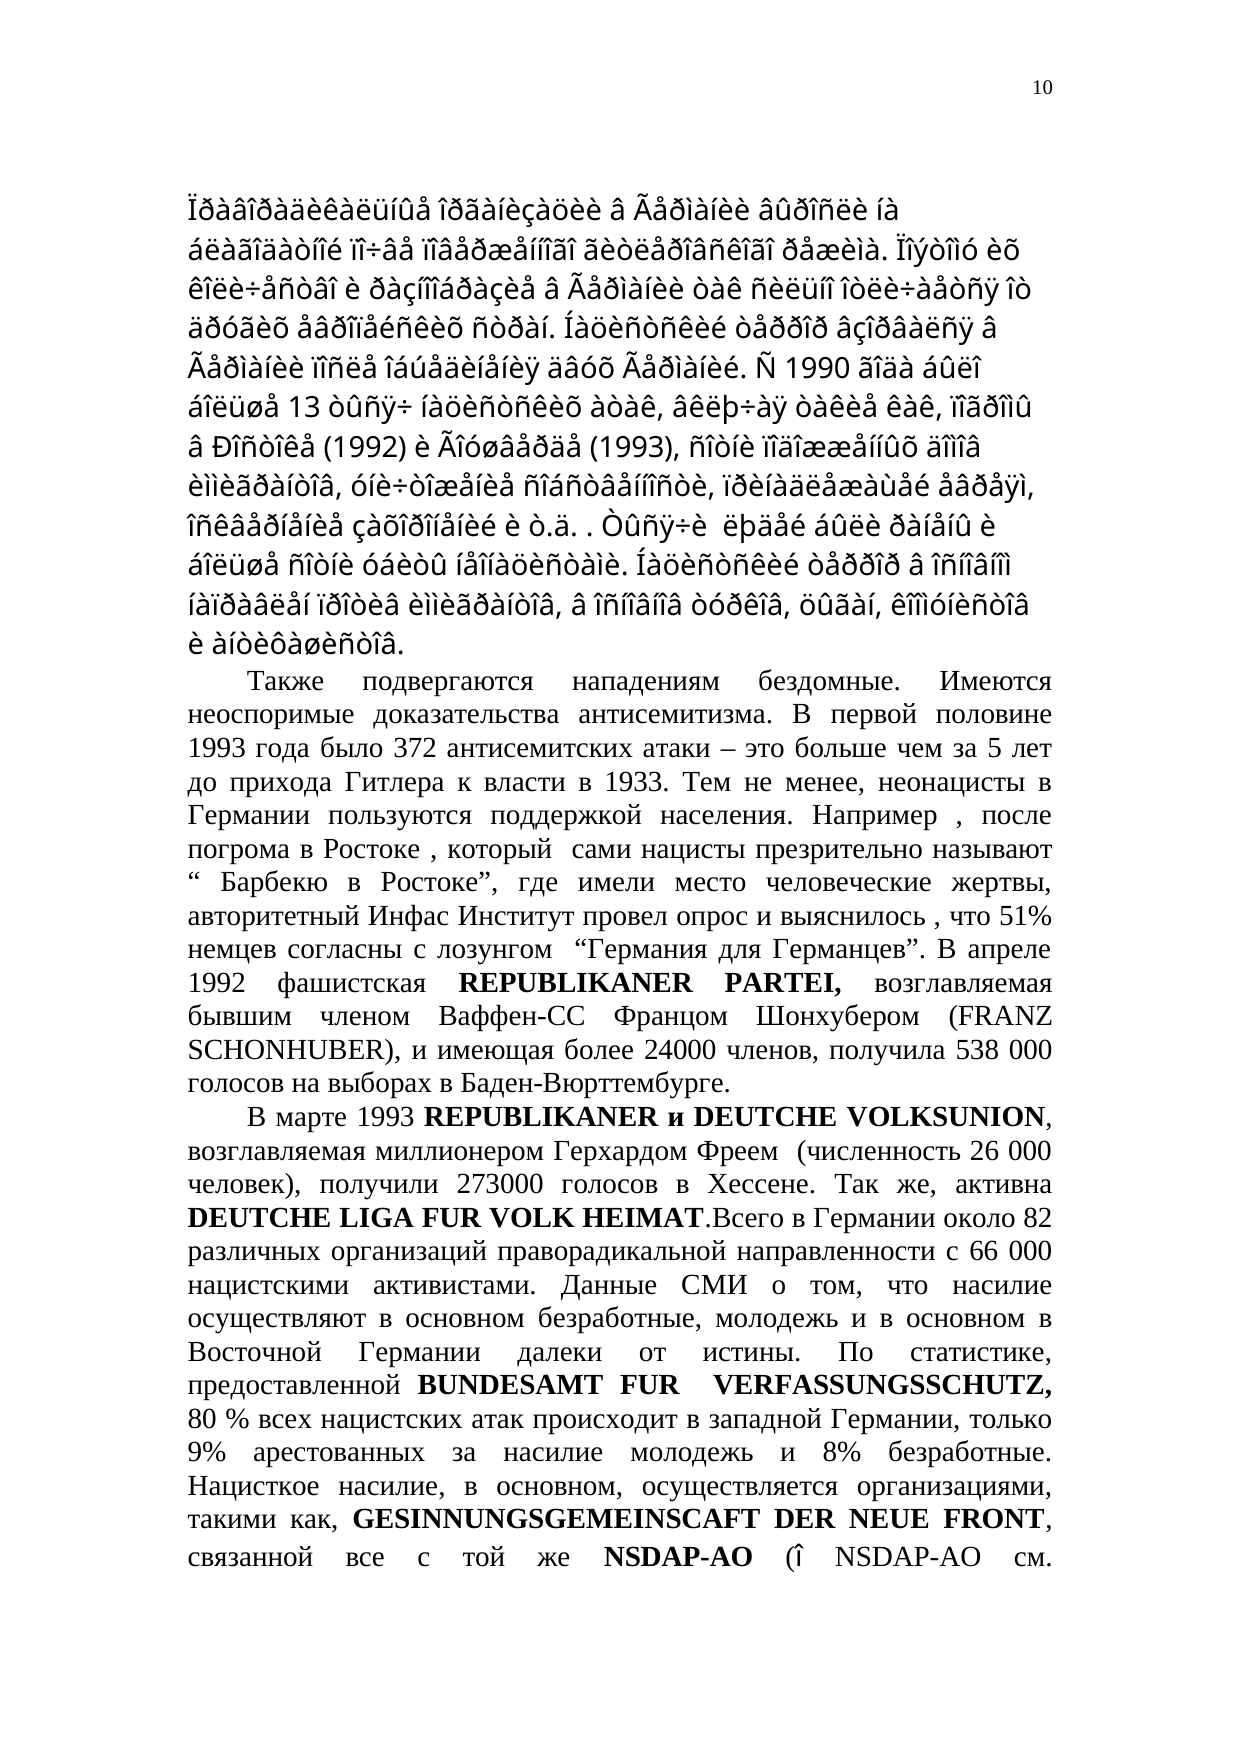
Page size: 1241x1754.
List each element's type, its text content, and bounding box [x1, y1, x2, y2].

text Также подвергаются нападениям бездомные. Имеются неоспоримые доказательства антисемитизма. В первой половине 1993 года было 372 антисемитских атаки – это больше чем за 5 лет до прихода Гитлера к власти в 1933. Тем не менее, неонацисты в Германии пользуются поддержкой населения. Например , после погрома в Ростоке , который сами нацисты презрительно называют “ Барбекю в Ростоке”, где имели место человеческие жертвы, авторитетный Инфас Институт провел опрос и выяснилось , что 51% немцев согласны с лозунгом “Германия для Германцев”. В апреле 1992 фашистская REPUBLIKANER PARTEI, возглавляемая бывшим членом Ваффен-СС Францом Шонхубером (FRANZ SCHONHUBER), и имеющая более 24000 членов, получила 538 000 голосов на выборах в Баден-Вюрттембурге. [187, 663, 1053, 1099]
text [187, 1099, 1053, 1575]
text Ïðàâîðàäèêàëüíûå îðãàíèçàöèè â Ãåðìàíèè âûðîñëè íà áëàãîäàòíîé ïî÷âå ïîâåðæåííîãî ãèòëåðîâñêîãî ðåæèìà. Ïîýòîìó èõ êîëè÷åñòâî è ðàçíîîáðàçèå â Ãåðìàíèè òàê ñèëüíî îòëè÷àåòñÿ îò äðóãèõ åâðîïåéñêèõ ñòðàí. Íàöèñòñêèé òåððîð âçîðâàëñÿ â Ãåðìàíèè ïîñëå îáúåäèíåíèÿ äâóõ Ãåðìàíèé. Ñ 1990 ãîäà áûëî áîëüøå 13 òûñÿ÷ íàöèñòñêèõ àòàê, âêëþ÷àÿ òàêèå êàê, ïîãðîìû â Ðîñòîêå (1992) è Ãîóøâåðäå (1993), ñîòíè ïîäîææåííûõ äîìîâ èììèãðàíòîâ, óíè÷òîæåíèå ñîáñòâåííîñòè, ïðèíàäëåæàùåé åâðåÿì, îñêâåðíåíèå çàõîðîíåíèé è ò.ä. . Òûñÿ÷è ëþäåé áûëè ðàíåíû è áîëüøå ñîòíè óáèòû íåîíàöèñòàìè. Íàöèñòñêèé òåððîð â îñíîâíîì íàïðàâëåí ïðîòèâ èììèãðàíòîâ, â îñíîâíîâ òóðêîâ, öûãàí, êîîìóíèñòîâ è àíòèôàøèñòîâ. [187, 189, 1053, 663]
